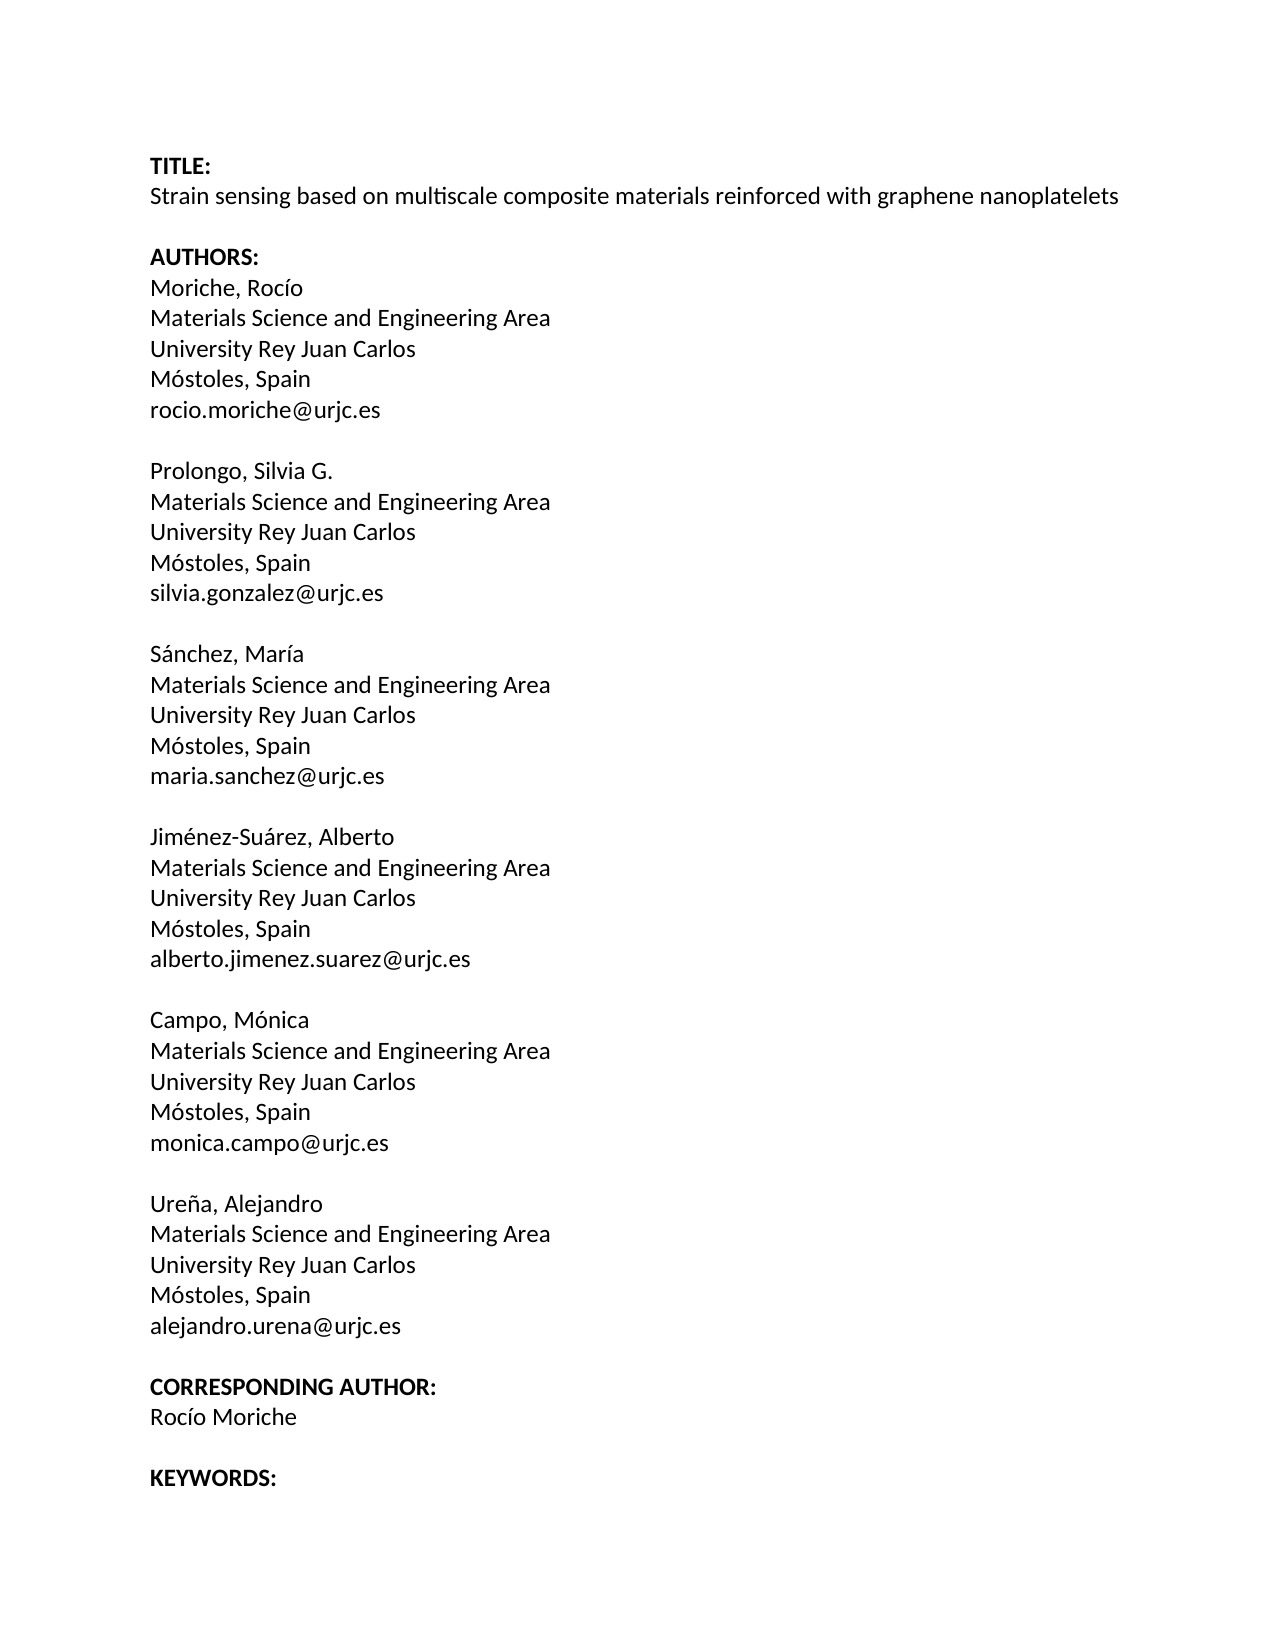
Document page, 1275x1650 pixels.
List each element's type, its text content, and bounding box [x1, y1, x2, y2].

text Strain sensing based on multiscale composite materials reinforced with graphene nanoplatelets [150, 181, 1125, 211]
text Sánchez, María [150, 638, 1125, 669]
text rocio.moriche@urjc.es [150, 394, 1125, 425]
text KEYWORDS: [150, 1462, 1125, 1493]
text alberto.jimenez.suarez@urjc.es [150, 943, 1125, 974]
text TITLE: [150, 150, 1125, 181]
text Móstoles, Spain [150, 547, 1125, 577]
text Móstoles, Spain [150, 364, 1125, 394]
text University Rey Juan Carlos [150, 1249, 1125, 1279]
text Jiménez-Suárez, Alberto [150, 821, 1125, 852]
text alejandro.urena@urjc.es [150, 1310, 1125, 1340]
text University Rey Juan Carlos [150, 333, 1125, 364]
text Móstoles, Spain [150, 730, 1125, 760]
text Rocío Moriche [150, 1401, 1125, 1432]
text maria.sanchez@urjc.es [150, 760, 1125, 791]
text University Rey Juan Carlos [150, 882, 1125, 913]
text Móstoles, Spain [150, 1096, 1125, 1127]
text Prolongo, Silvia G. [150, 455, 1125, 486]
text Materials Science and Engineering Area [150, 486, 1125, 516]
text Materials Science and Engineering Area [150, 669, 1125, 699]
text monica.campo@urjc.es [150, 1127, 1125, 1157]
text AUTHORS: [150, 242, 1125, 272]
text Ureña, Alejandro [150, 1188, 1125, 1218]
text silvia.gonzalez@urjc.es [150, 577, 1125, 608]
text University Rey Juan Carlos [150, 516, 1125, 547]
text Moriche, Rocío [150, 272, 1125, 303]
text Materials Science and Engineering Area [150, 1035, 1125, 1066]
text Materials Science and Engineering Area [150, 1218, 1125, 1249]
text University Rey Juan Carlos [150, 1066, 1125, 1096]
text Móstoles, Spain [150, 1279, 1125, 1310]
text Móstoles, Spain [150, 913, 1125, 943]
text CORRESPONDING AUTHOR: [150, 1371, 1125, 1401]
text University Rey Juan Carlos [150, 699, 1125, 730]
text Materials Science and Engineering Area [150, 852, 1125, 882]
text Campo, Mónica [150, 1004, 1125, 1035]
text Materials Science and Engineering Area [150, 303, 1125, 333]
